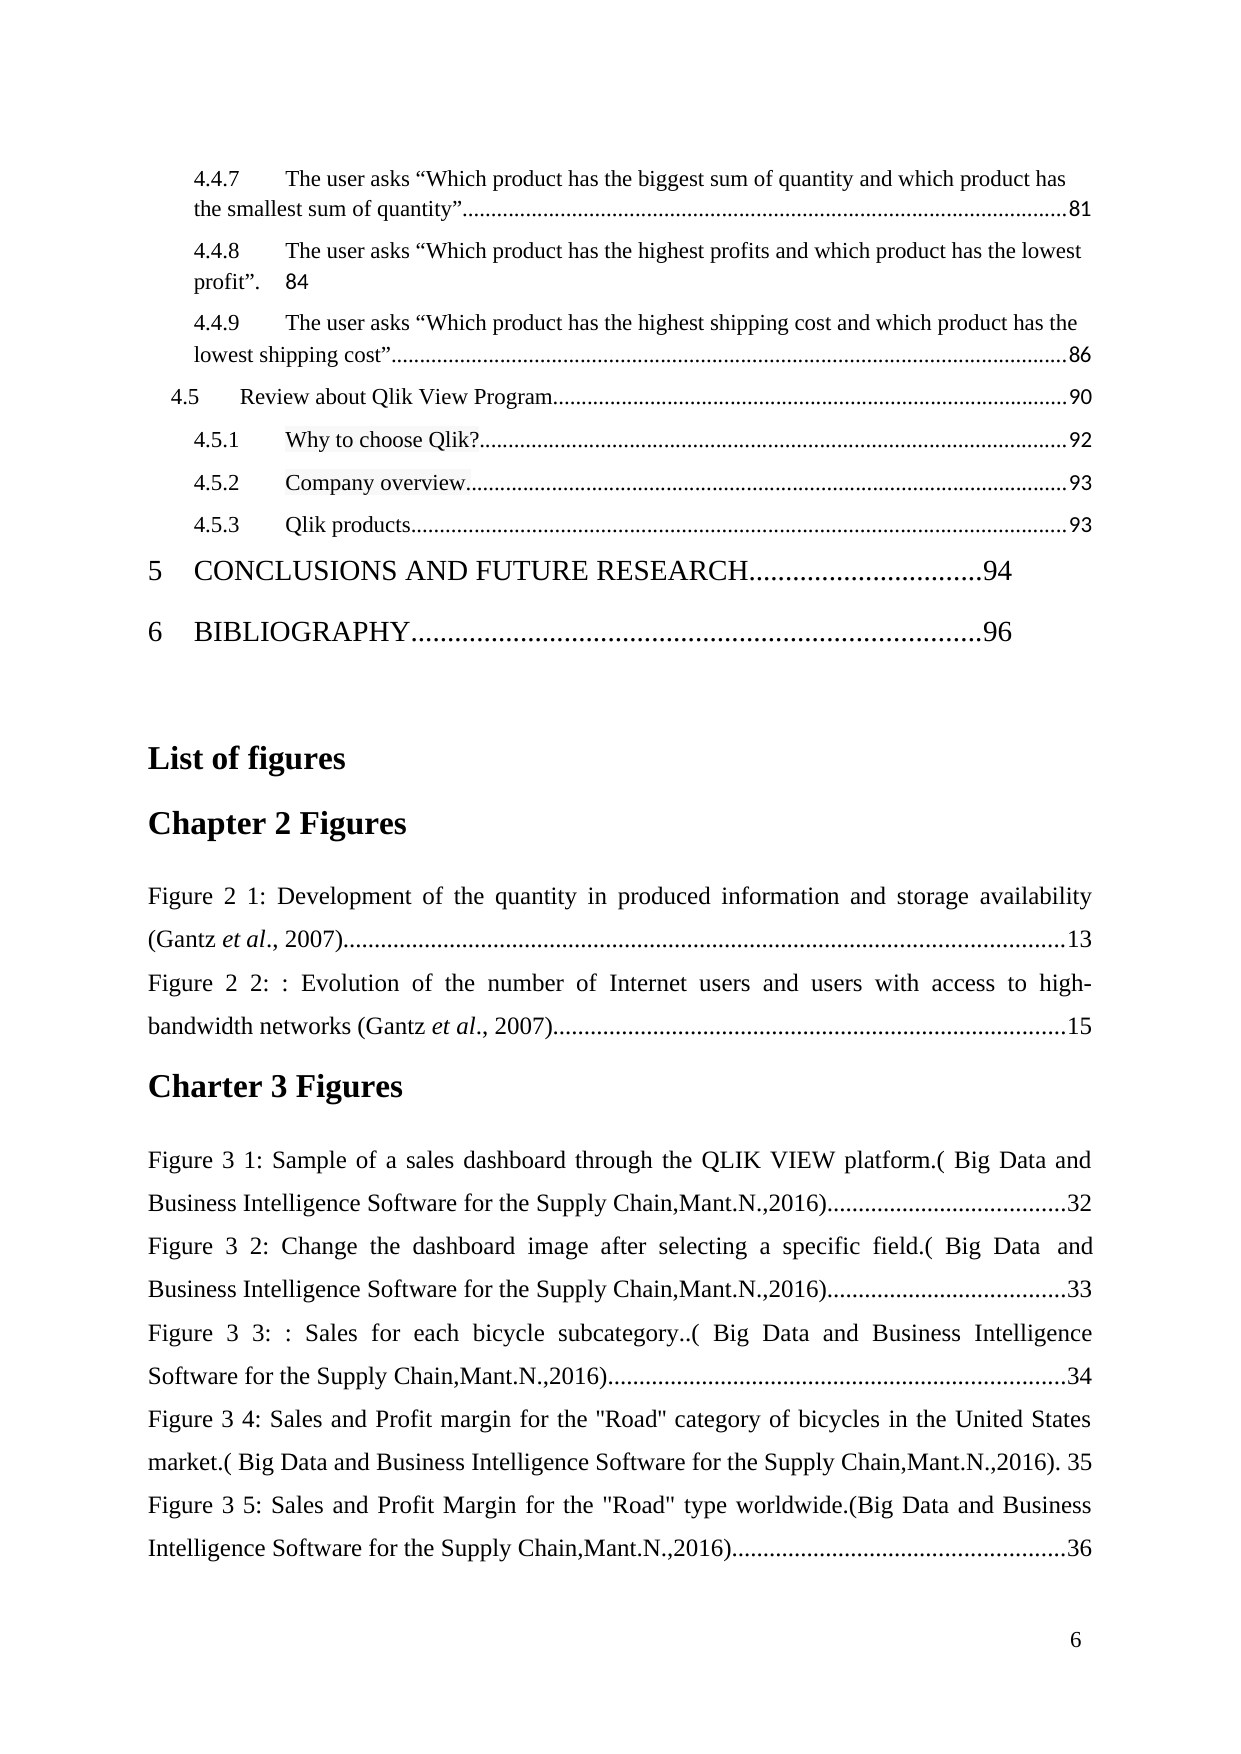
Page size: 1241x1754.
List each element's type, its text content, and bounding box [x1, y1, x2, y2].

text Figure 2 1: Development of the quantity in produced information and storage availability (Gantz et al., 2007) 13 [148, 881, 1093, 953]
text Figure 3 2: Change the dashboard image after selecting a specific field.( Big Data and Business Intelligence Software for the Supply Chain,Mant.N.,2016) 33 [148, 1231, 1093, 1303]
text Figure 3 3: : Sales for each bicycle subcategory..( Big Data and Business Intelligence Software for the Supply Chain,Mant.N.,2016) 34 [148, 1318, 1093, 1389]
text List of figures Chapter 2 Figures [148, 739, 409, 841]
text Figure 2 2: : Evolution of the number of Internet users and users with access to high- bandwidth networks (Gantz et al., 2007) 15 [148, 968, 1093, 1039]
subtitle Charter 3 Figures [148, 1066, 1223, 1105]
text Figure 3 1: Sample of a sales dashboard through the QLIK VIEW platform.( Big Data and Business Intelligence Software for the Supply Chain,Mant.N.,2016) 32 [148, 1145, 1093, 1217]
text Figure 3 4: Sales and Profit margin for the ''Road'' category of bicycles in the United States market.( Big Data and Business Intelligence Software for the Supply Chain,Mant.N.,2016). 35 Figure 3 5: Sales and Profit Margin for the "Road" type worldwide.(Big Data and Business Intelligence Software for the Supply Chain,Mant.N.,2016) 36 [148, 1404, 1093, 1562]
